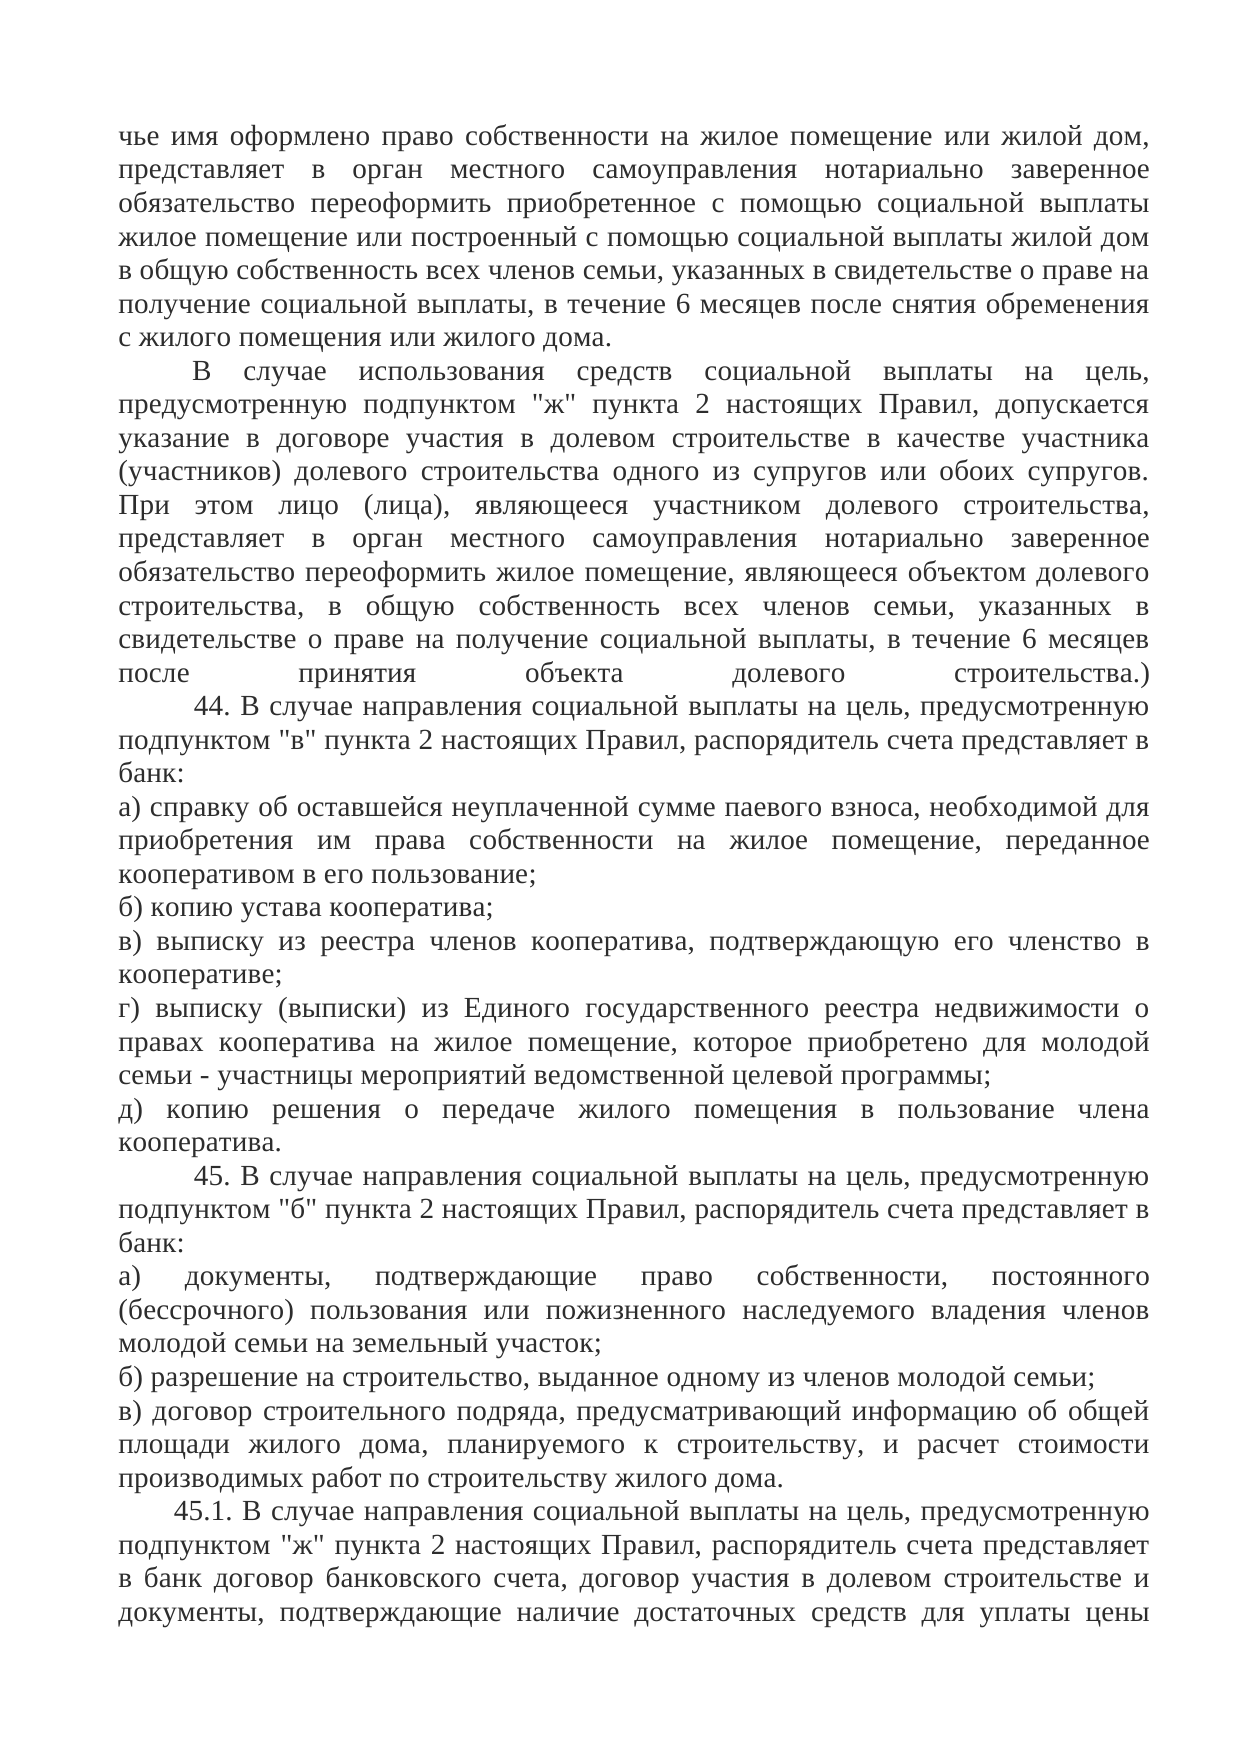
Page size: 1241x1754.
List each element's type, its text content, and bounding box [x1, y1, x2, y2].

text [118, 118, 1152, 353]
text В случае использования средств социальной выплаты на цель, предусмотренную подпунктом "ж" пункта 2 настоящих Правил, допускается указание в договоре участия в долевом строительстве в качестве участника (участников) долевого строительства одного из супругов или обоих супругов. При этом лицо (лица), являющееся участником долевого строительства, представляет в орган местного самоуправления нотариально заверенное обязательство переоформить жилое помещение, являющееся объектом долевого строительства, в общую собственность всех членов семьи, указанных в свидетельстве о праве на получение социальной выплаты, в течение 6 месяцев после принятия объекта долевого строительства.) 44. В случае направления социальной выплаты на цель, предусмотренную подпунктом "в" пункта 2 настоящих Правил, распорядитель счета представляет в банк: [118, 353, 1152, 789]
text а) справку об оставшейся неуплаченной сумме паевого взноса, необходимой для приобретения им права собственности на жилое помещение, переданное кооперативом в его пользование; [118, 789, 1152, 889]
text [118, 1493, 1152, 1627]
text 45. В случае направления социальной выплаты на цель, предусмотренную подпунктом "б" пункта 2 настоящих Правил, распорядитель счета представляет в банк: [118, 1158, 1152, 1258]
text в) выписку из реестра членов кооператива, подтверждающую его членство в кооперативе; [118, 923, 1152, 990]
text д) копию решения о передаче жилого помещения в пользование члена кооператива. [118, 1091, 1152, 1158]
text б) разрешение на строительство, выданное одному из членов молодой семьи; [118, 1359, 1152, 1393]
text в) договор строительного подряда, предусматривающий информацию об общей площади жилого дома, планируемого к строительству, и расчет стоимости производимых работ по строительству жилого дома. [118, 1393, 1152, 1493]
text а) документы, подтверждающие право собственности, постоянного (бессрочного) пользования или пожизненного наследуемого владения членов молодой семьи на земельный участок; [118, 1258, 1152, 1359]
text г) выписку (выписки) из Единого государственного реестра недвижимости о правах кооператива на жилое помещение, которое приобретено для молодой семьи - участницы мероприятий ведомственной целевой программы; [118, 990, 1152, 1091]
text б) копию устава кооператива; [118, 889, 1152, 923]
